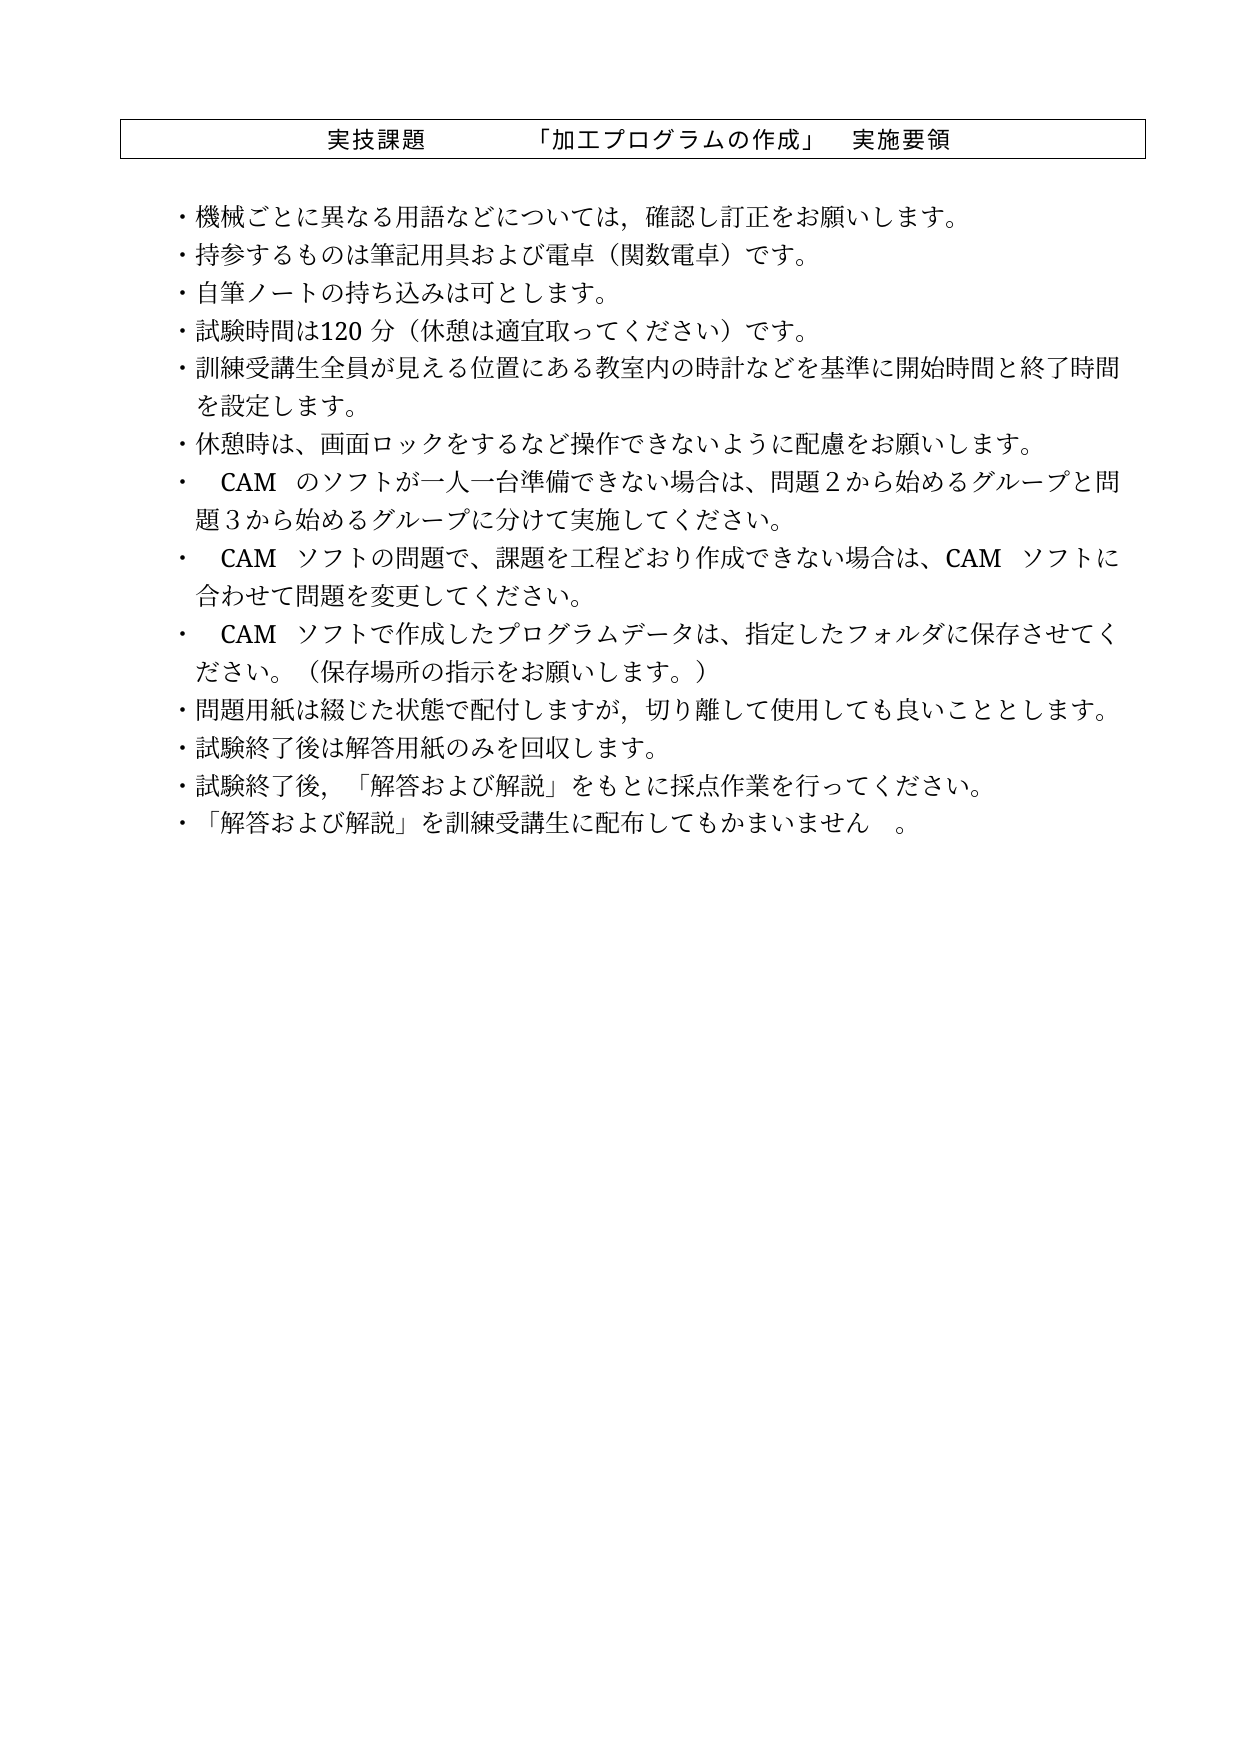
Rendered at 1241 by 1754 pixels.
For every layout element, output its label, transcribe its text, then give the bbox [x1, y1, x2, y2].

list CAMソフトで作成したプログラムデータは、指定したフォルダに保存させてください。（保存場所の指示をお願いします。） [145, 614, 1120, 689]
table_header 実技課題 「加工プログラムの作成」 実施要領 [121, 120, 1145, 158]
text ・試験終了後，「解答および解説」をもとに採点作業を行ってください。 [120, 765, 1120, 803]
text ・持参するものは筆記用具および電卓（関数電卓）です。 [120, 234, 1120, 272]
text ・試験時間は120分（休憩は適宜取ってください）です。 [120, 310, 1120, 348]
text ・訓練受講生全員が見える位置にある教室内の時計などを基準に開始時間と終了時間を設定します。 [145, 348, 1120, 424]
text ・機械ごとに異なる用語などについては，確認し訂正をお願いします。 [120, 197, 1120, 234]
list CAMのソフトが一人一台準備できない場合は、問題２から始めるグループと問題３から始めるグループに分けて実施してください。 [145, 462, 1120, 538]
text ・試験終了後は解答用紙のみを回収します。 [120, 727, 1120, 765]
text ・自筆ノートの持ち込みは可とします。 [120, 272, 1120, 310]
text ・「解答および解説」を訓練受講生に配布してもかまいません。 [120, 803, 1120, 841]
list CAMソフトの問題で、課題を工程どおり作成できない場合は、CAMソフトに合わせて問題を変更してください。 [145, 538, 1120, 614]
text ・問題用紙は綴じた状態で配付しますが，切り離して使用しても良いこととします。 [120, 689, 1120, 727]
text ・休憩時は、画面ロックをするなど操作できないように配慮をお願いします。 [120, 424, 1120, 462]
